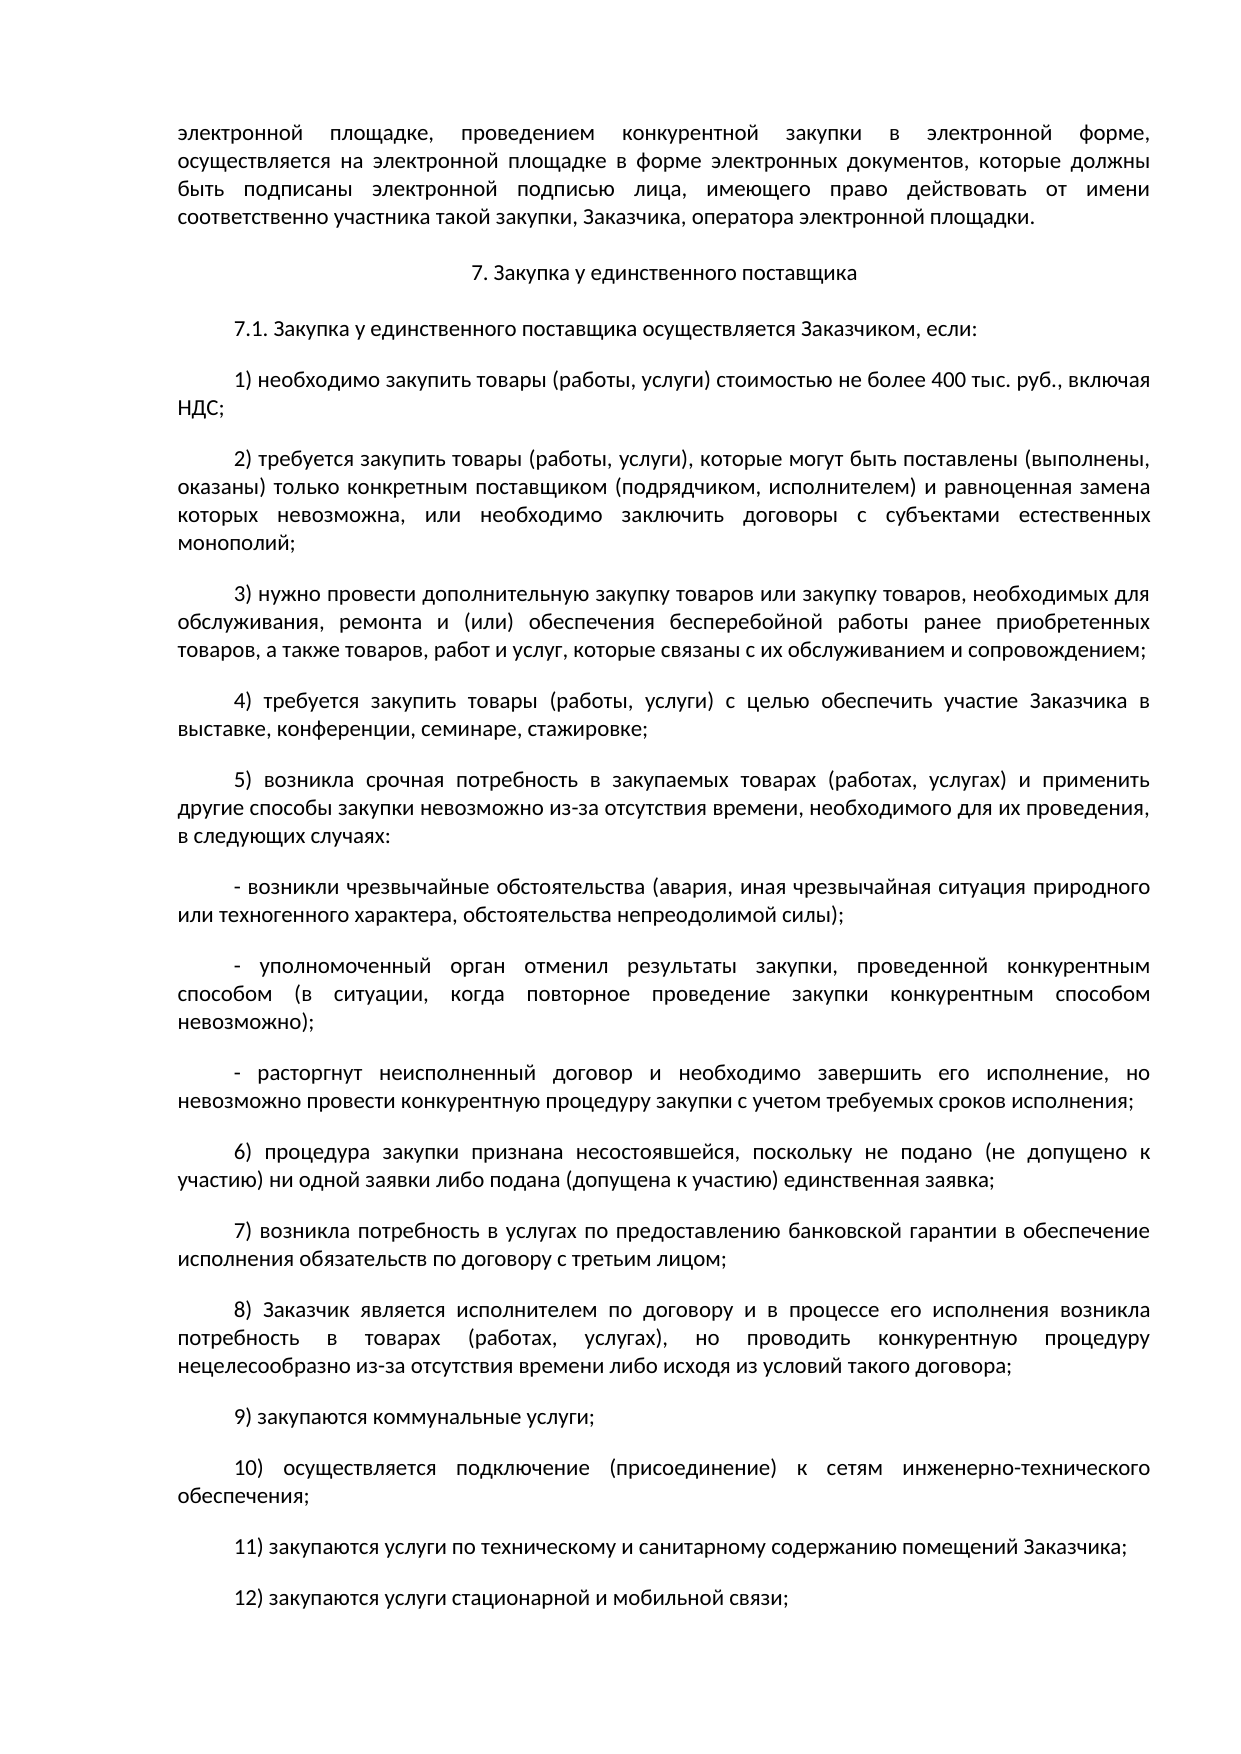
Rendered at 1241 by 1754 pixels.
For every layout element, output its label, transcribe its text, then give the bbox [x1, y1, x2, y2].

text 6) процедура закупки признана несостоявшейся, поскольку не подано (не допущено к участию) ни одной заявки либо подана (допущена к участию) единственная заявка; [177, 1137, 1152, 1193]
text 7. Закупка у единственного поставщика [177, 258, 1152, 286]
text 12) закупаются услуги стационарной и мобильной связи; [177, 1583, 1152, 1611]
text - расторгнут неисполненный договор и необходимо завершить его исполнение, но невозможно провести конкурентную процедуру закупки с учетом требуемых сроков исполнения; [177, 1058, 1152, 1114]
text - уполномоченный орган отменил результаты закупки, проведенной конкурентным способом (в ситуации, когда повторное проведение закупки конкурентным способом невозможно); [177, 951, 1152, 1035]
text 9) закупаются коммунальные услуги; [177, 1402, 1152, 1430]
text 1) необходимо закупить товары (работы, услуги) стоимостью не более 400 тыс. руб., включая НДС; [177, 365, 1152, 421]
text 11) закупаются услуги по техническому и санитарному содержанию помещений Заказчика; [177, 1532, 1152, 1560]
text 7) возникла потребность в услугах по предоставлению банковской гарантии в обеспечение исполнения обязательств по договору с третьим лицом; [177, 1216, 1152, 1272]
text - возникли чрезвычайные обстоятельства (авария, иная чрезвычайная ситуация природного или техногенного характера, обстоятельства непреодолимой силы); [177, 872, 1152, 928]
text 2) требуется закупить товары (работы, услуги), которые могут быть поставлены (выполнены, оказаны) только конкретным поставщиком (подрядчиком, исполнителем) и равноценная замена которых невозможна, или необходимо заключить договоры с субъектами естественных монополий; [177, 444, 1152, 556]
text 3) нужно провести дополнительную закупку товаров или закупку товаров, необходимых для обслуживания, ремонта и (или) обеспечения бесперебойной работы ранее приобретенных товаров, а также товаров, работ и услуг, которые связаны с их обслуживанием и сопровождением; [177, 579, 1152, 663]
text 4) требуется закупить товары (работы, услуги) с целью обеспечить участие Заказчика в выставке, конференции, семинаре, стажировке; [177, 686, 1152, 742]
text 5) возникла срочная потребность в закупаемых товарах (работах, услугах) и применить другие способы закупки невозможно из-за отсутствия времени, необходимого для их проведения, в следующих случаях: [177, 765, 1152, 849]
text 10) осуществляется подключение (присоединение) к сетям инженерно-технического обеспечения; [177, 1453, 1152, 1509]
text 8) Заказчик является исполнителем по договору и в процессе его исполнения возникла потребность в товарах (работах, услугах), но проводить конкурентную процедуру нецелесообразно из-за отсутствия времени либо исходя из условий такого договора; [177, 1295, 1152, 1379]
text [177, 118, 1152, 230]
text 7.1. Закупка у единственного поставщика осуществляется Заказчиком, если: [177, 314, 1152, 342]
